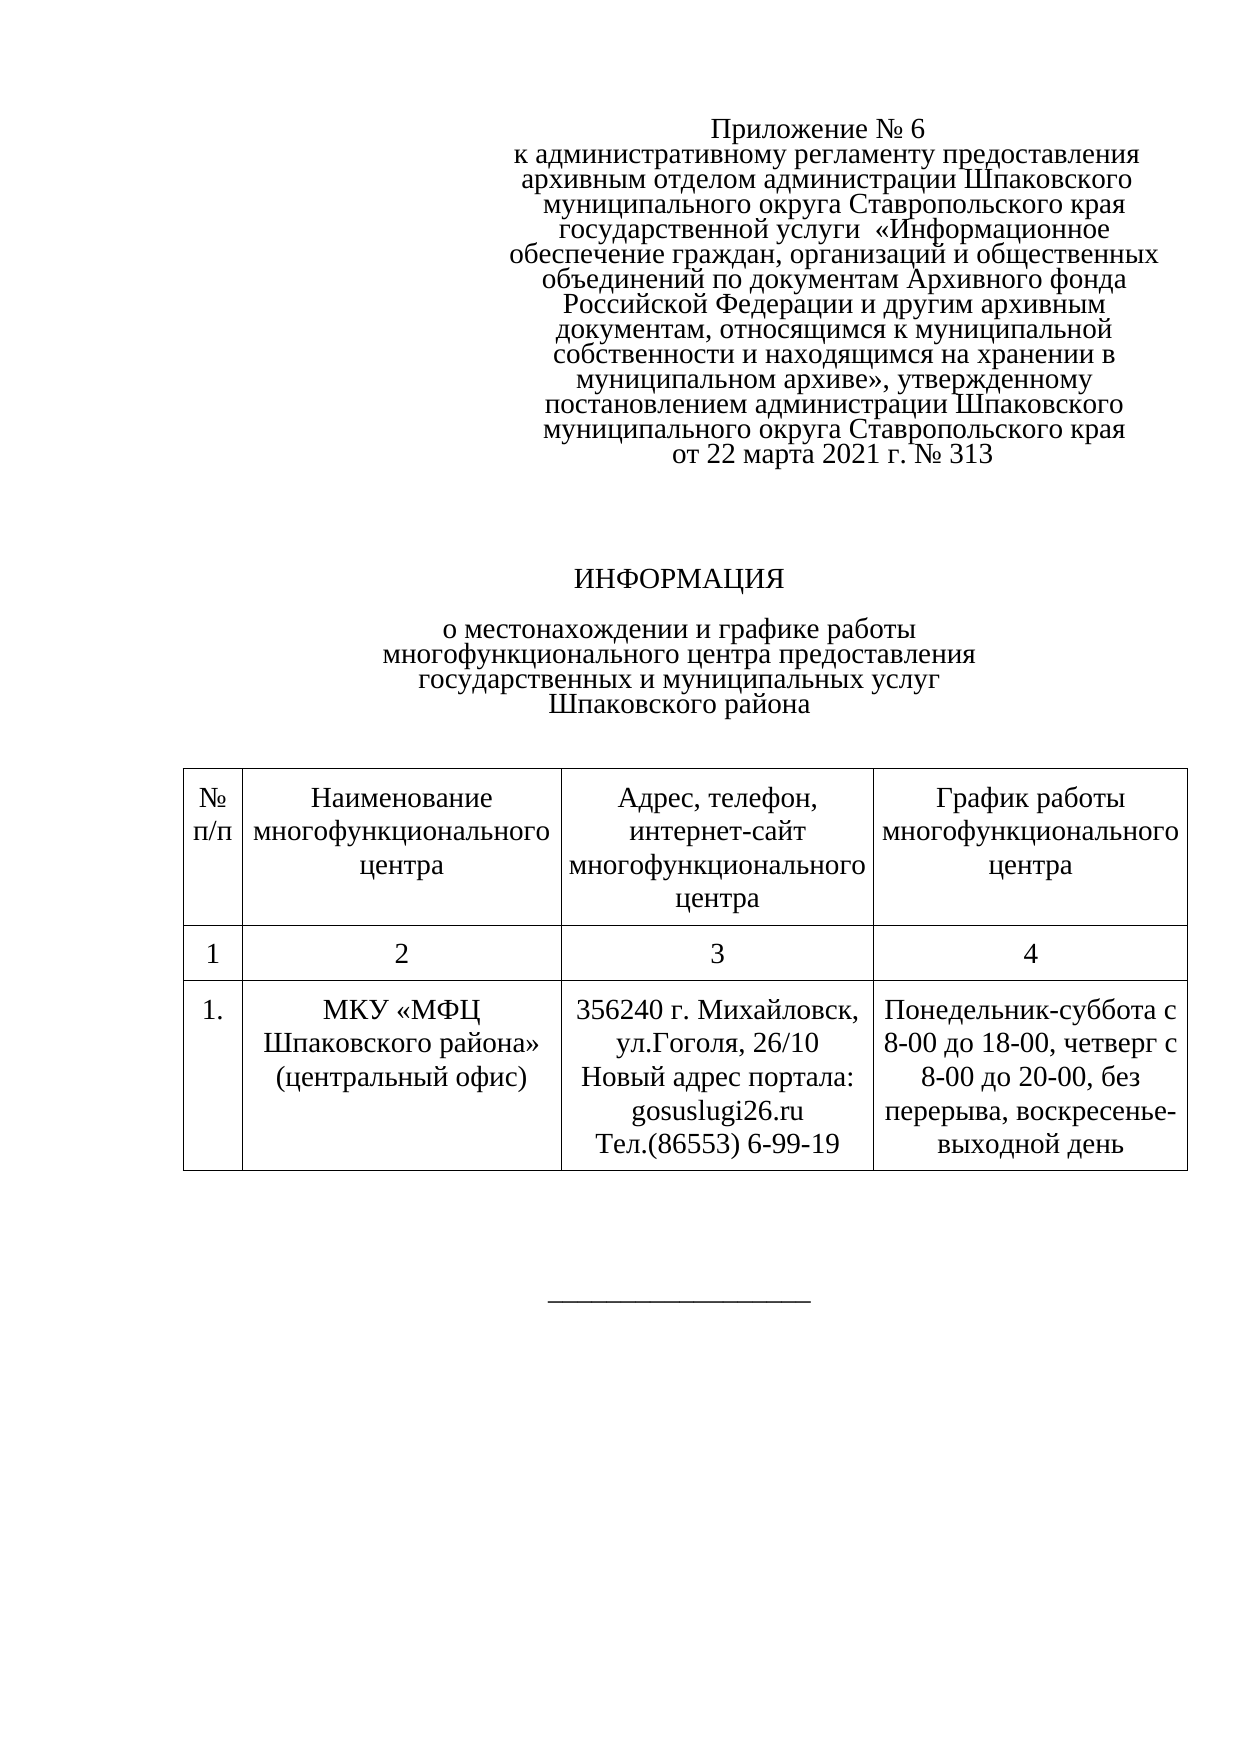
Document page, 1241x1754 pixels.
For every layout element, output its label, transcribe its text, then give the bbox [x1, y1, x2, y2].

text Приложение № 6 [177, 118, 1181, 143]
table_cell 4 [874, 926, 1187, 980]
table_cell 2 [243, 926, 561, 980]
text __________________ [177, 1272, 1181, 1306]
text о местонахождении и графике работы [177, 618, 765, 643]
table_cell 356240 г. Михайловск, ул.Гоголя, 26/10 Новый адрес портала: gosuslugi26.ru Тел.(86553) 6-99-19 [562, 981, 873, 1170]
text к административному регламенту предоставления [472, 143, 1181, 168]
text от 22 марта 2021 г. № 313 [177, 443, 1181, 468]
table_cell Понедельник-суббота с 8-00 до 18-00, четверг с 8-00 до 20-00, без перерыва, воскресенье-выходной день [874, 981, 1187, 1170]
text Шпаковского района [177, 693, 1181, 718]
table_header Наименование многофункционального центра [243, 769, 561, 924]
text многофункционального центра предоставления [468, 643, 1181, 668]
text о местонахождении и графике работы [768, 618, 1181, 643]
text многофункционального центра предоставления [177, 643, 465, 668]
text ИНФОРМАЦИЯ [177, 568, 1181, 593]
text архивным отделом администрации Шпаковского муниципального округа Ставропольского края государственной услуги «Информационное обеспечение граждан, организаций и общественных объединений по документам Архивного фонда Российской Федерации и другим архивным документам, относящимся к муниципальной собственности и находящимся на хранении в муниципальном архиве», утвержденному постановлением администрации Шпаковского муниципального округа Ставропольского края [472, 168, 1181, 443]
table_cell 1. [184, 981, 242, 1170]
table_cell МКУ «МФЦ Шпаковского района» (центральный офис) [243, 981, 561, 1170]
table_cell 3 [562, 926, 873, 980]
table_cell 1 [184, 926, 242, 980]
table_header № п/п [184, 769, 242, 924]
table_header Адрес, телефон, интернет-сайт многофункционального центра [562, 769, 873, 924]
table_header График работы многофункционального центра [874, 769, 1187, 924]
text государственных и муниципальных услуг [177, 668, 1181, 693]
